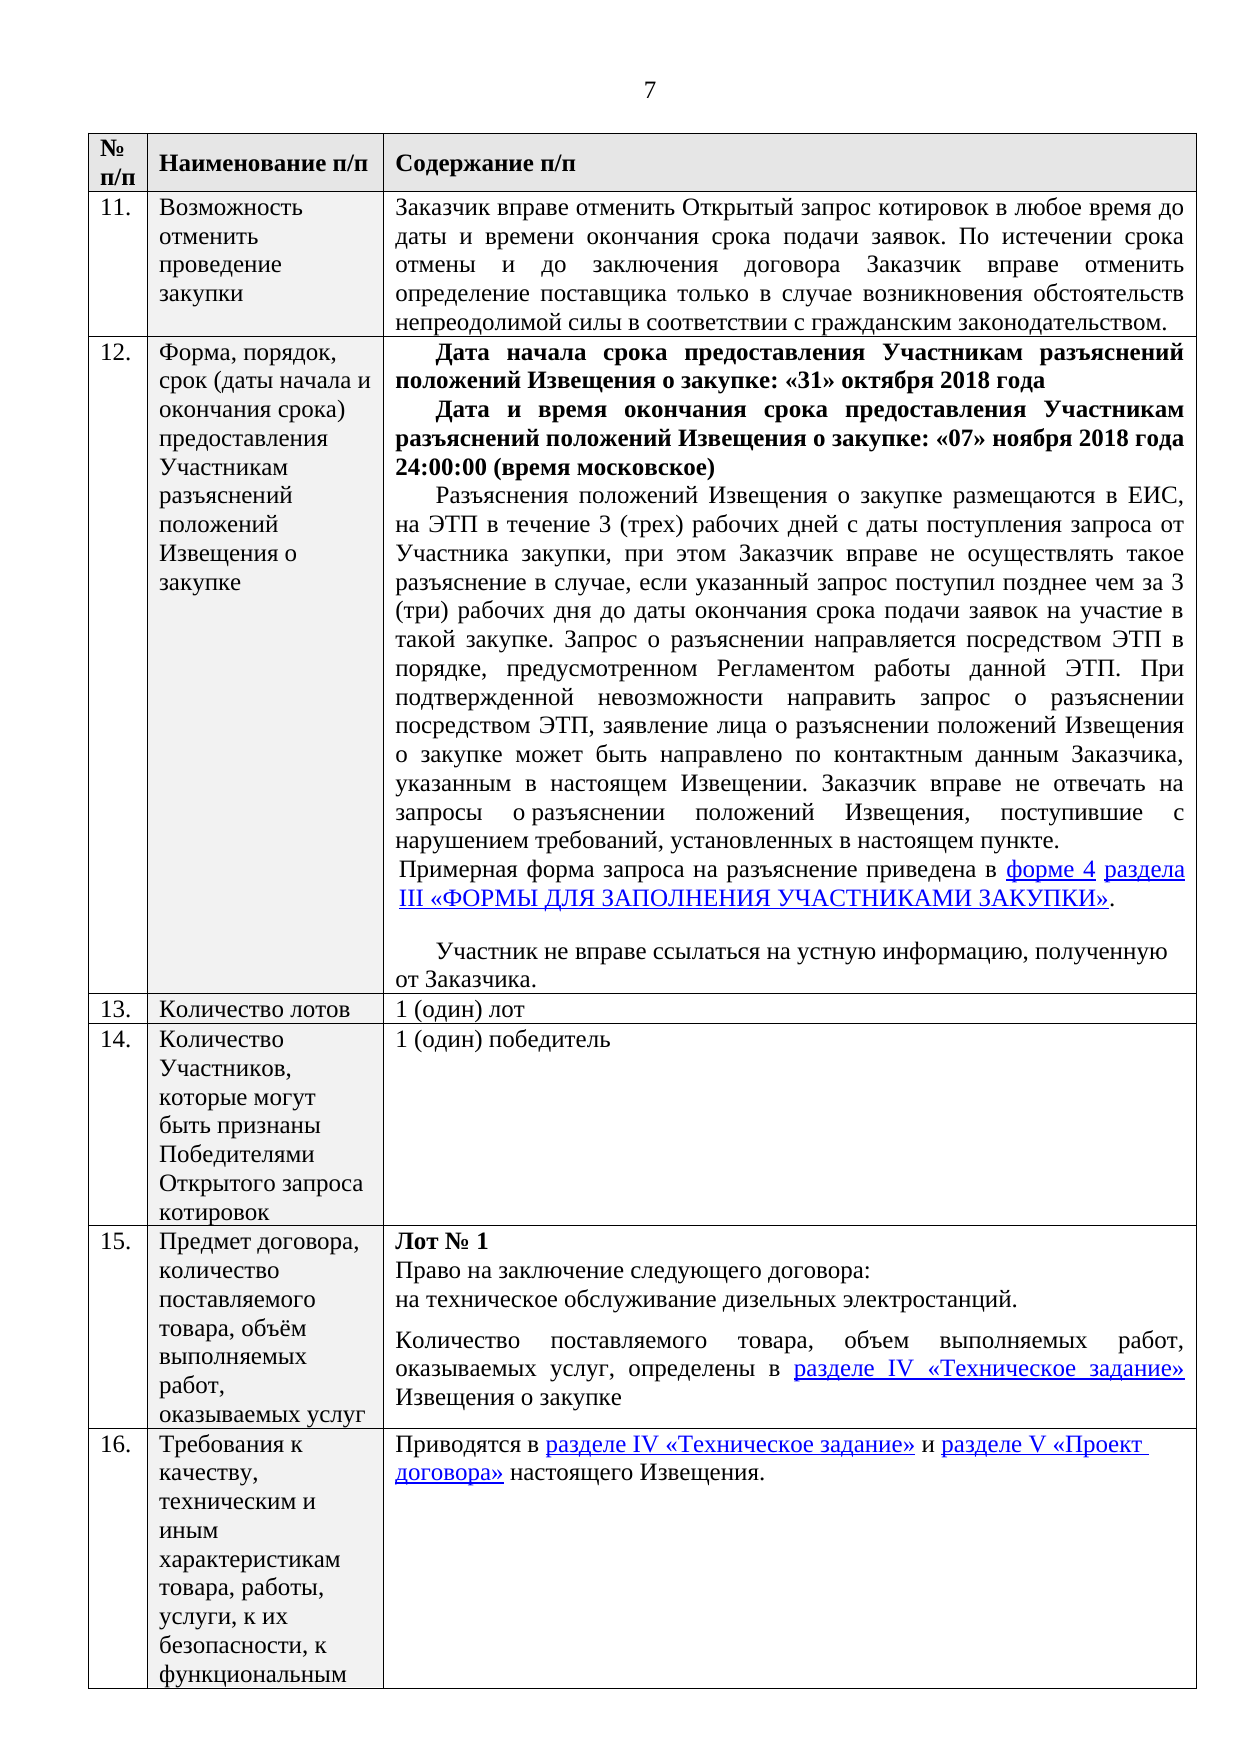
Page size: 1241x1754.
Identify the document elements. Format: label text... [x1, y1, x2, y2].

table_cell [89, 1024, 147, 1225]
table_header Содержание п/п [384, 134, 1196, 191]
table_cell 1 (один) лот [384, 994, 1196, 1023]
table_cell Форма, порядок, срок (даты начала и окончания срока) предоставления Участникам разъяснений положений Извещения о закупке [148, 337, 383, 993]
table_cell Возможность отменить проведение закупки [148, 192, 383, 336]
table_cell [89, 1226, 147, 1428]
table_cell 1 (один) победитель [384, 1024, 1196, 1225]
table_cell Лот № 1 Право на заключение следующего договора: на техническое обслуживание дизельных электростанций. Количество поставляемого товара, объем выполняемых работ, оказываемых услуг, определены в разделе IV «Техническое задание» Извещения о закупке [384, 1226, 1196, 1428]
table_cell [89, 1429, 147, 1687]
table_header Наименование п/п [148, 134, 383, 191]
table_cell Количество Участников, которые могут быть признаны Победителями Открытого запроса котировок [148, 1024, 383, 1225]
table_header № п/п [89, 134, 147, 191]
table_cell [89, 337, 147, 993]
table_cell Дата начала срока предоставления Участникам разъяснений положений Извещения о закупке: «31» октября 2018 года Дата и время окончания срока предоставления Участникам разъяснений положений Извещения о закупке: «07» ноября 2018 года 24:00:00 (время московское) Разъяснения положений Извещения о закупке размещаются в ЕИС, на ЭТП в течение 3 (трех) рабочих дней с даты поступления запроса от Участника закупки, при этом Заказчик вправе не осуществлять такое разъяснение в случае, если указанный запрос поступил позднее чем за 3 (три) рабочих дня до даты окончания срока подачи заявок на участие в такой закупке. Запрос о разъяснении направляется посредством ЭТП в порядке, предусмотренном Регламентом работы данной ЭТП. При подтвержденной невозможности направить запрос о разъяснении посредством ЭТП, заявление лица о разъяснении положений Извещения о закупке может быть направлено по контактным данным Заказчика, указанным в настоящем Извещении. Заказчик вправе не отвечать на запросы о разъяснении положений Извещения, поступившие с нарушением требований, установленных в настоящем пункте. Примерная форма запроса на разъяснение приведена в форме 4 раздела III «ФОРМЫ ДЛЯ ЗАПОЛНЕНИЯ УЧАСТНИКАМИ ЗАКУПКИ». Участник не вправе ссылаться на устную информацию, полученную от Заказчика. [384, 337, 1196, 993]
table_cell Заказчик вправе отменить Открытый запрос котировок в любое время до даты и времени окончания срока подачи заявок. По истечении срока отмены и до заключения договора Заказчик вправе отменить определение поставщика только в случае возникновения обстоятельств непреодолимой силы в соответствии с гражданским законодательством. [384, 192, 1196, 336]
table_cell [384, 1429, 1196, 1687]
table_cell Предмет договора, количество поставляемого товара, объём выполняемых работ, оказываемых услуг [148, 1226, 383, 1428]
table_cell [148, 1429, 383, 1687]
table_cell Количество лотов [148, 994, 383, 1023]
table_cell [89, 994, 147, 1023]
table_cell [89, 192, 147, 336]
